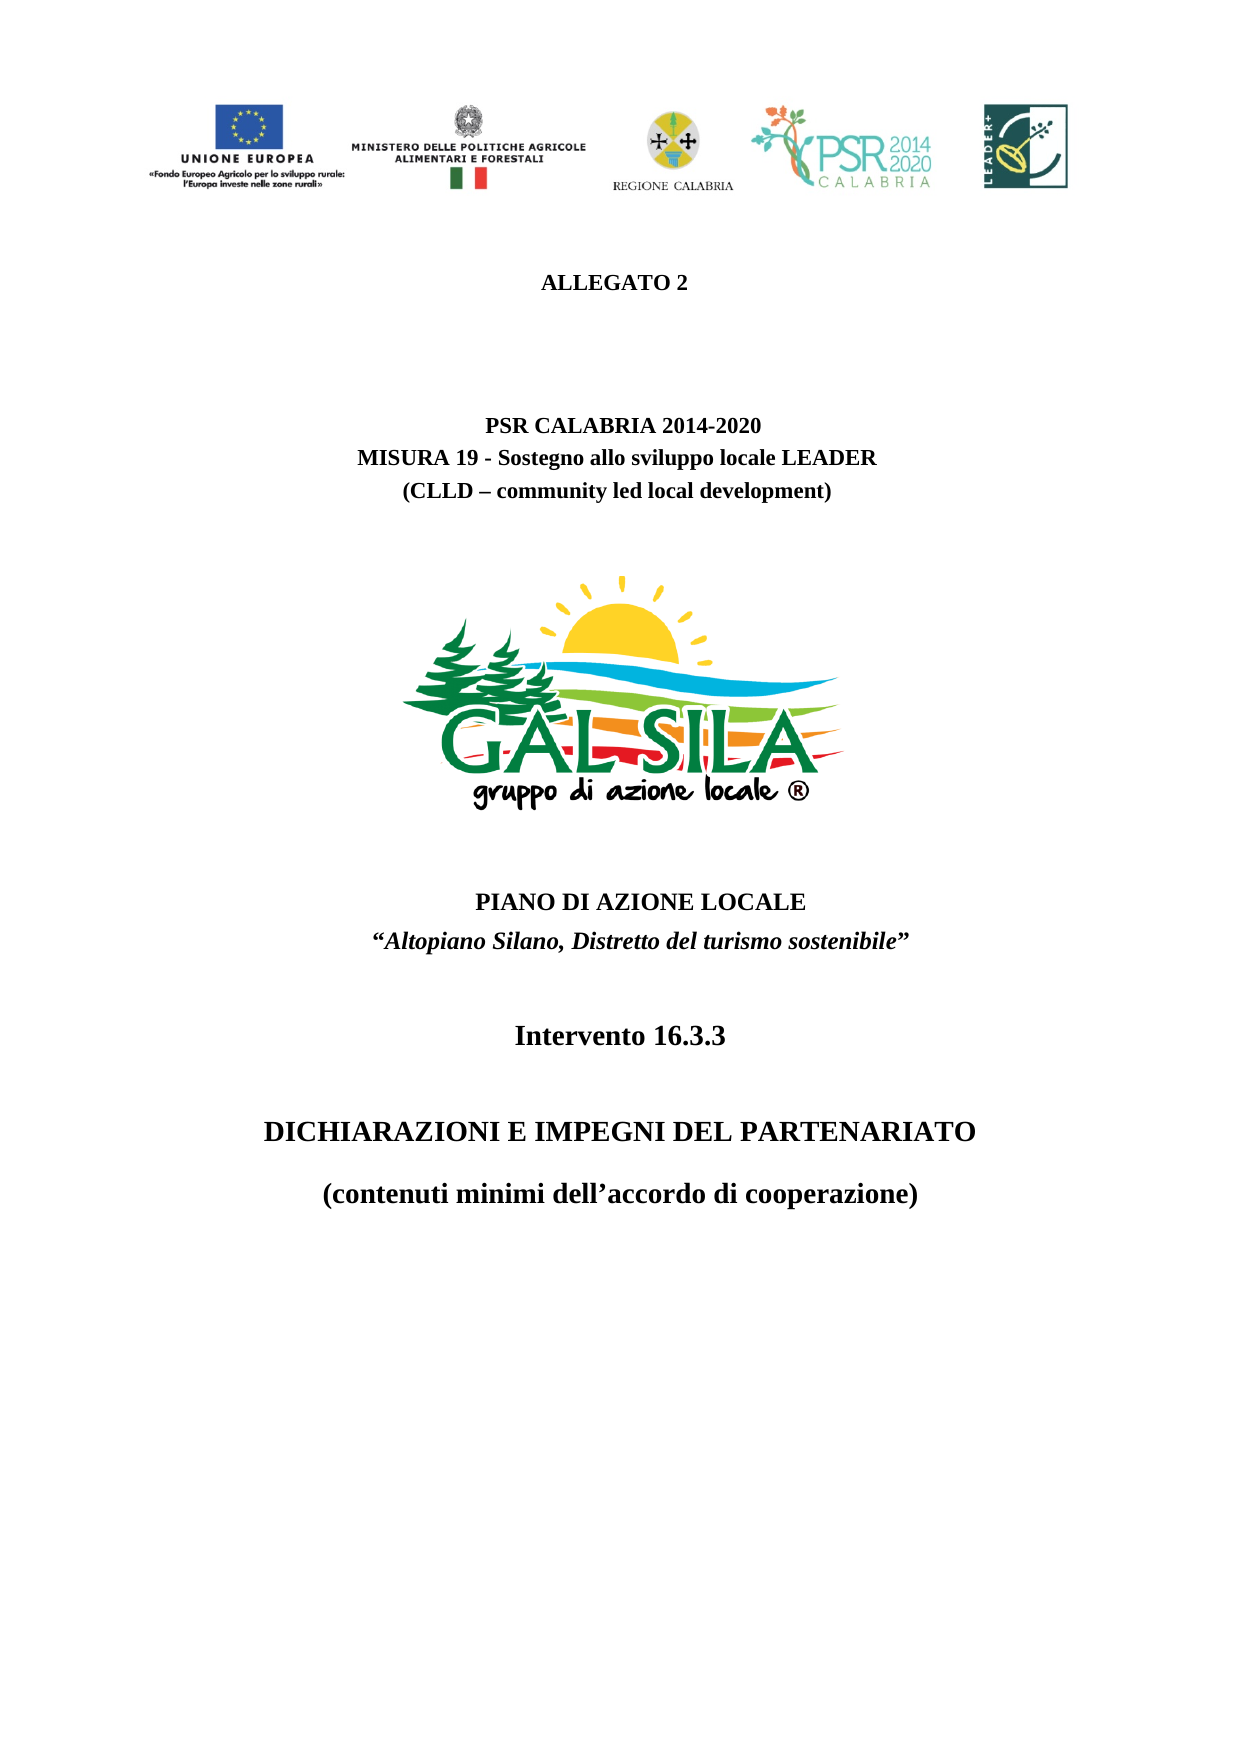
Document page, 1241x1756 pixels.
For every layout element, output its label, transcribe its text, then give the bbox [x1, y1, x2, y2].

picture [396, 576, 848, 816]
text “Altopiano Silano, Distretto del turismo sostenibile” [143, 916, 1138, 955]
text PIANO DI AZIONE LOCALE [143, 876, 1138, 916]
text DICHIARAZIONI E IMPEGNI DEL PARTENARIATO [261, 1114, 979, 1147]
text PSR CALABRIA 2014-2020 [447, 412, 800, 438]
text MISURA 19 - Sostegno allo sviluppo locale LEADER [69, 438, 1165, 472]
picture [106, 75, 1111, 224]
text (contenuti minimi dell’accordo di cooperazione) [320, 1176, 921, 1210]
text Intervento 16.3.3 [319, 1018, 921, 1051]
text (CLLD – community led local development) [69, 472, 1165, 505]
text ALLEGATO 2 [106, 269, 1122, 296]
